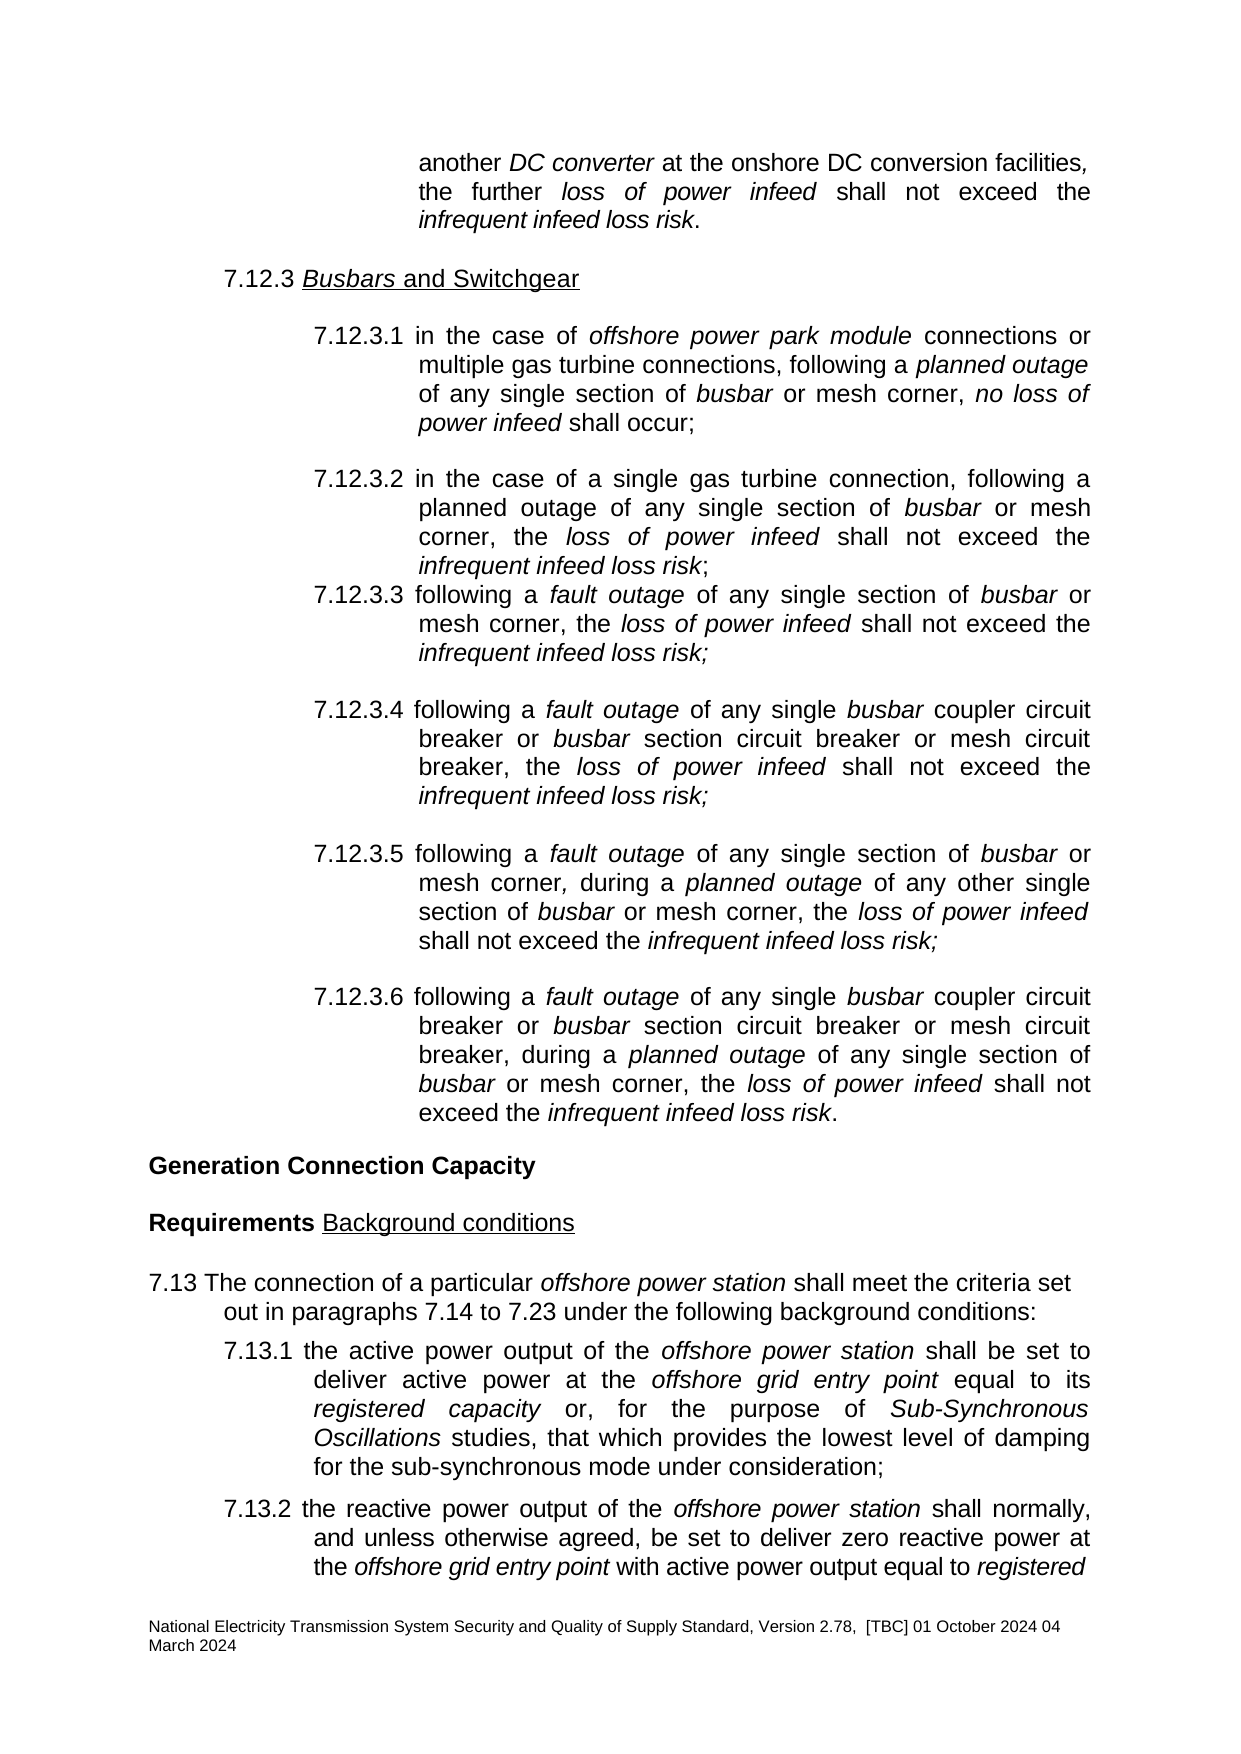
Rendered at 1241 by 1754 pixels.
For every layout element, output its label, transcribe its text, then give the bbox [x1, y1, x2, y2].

text 7.13.1 the active power output of the offshore power station shall be set to deliver active power at the offshore grid entry point equal to its registered capacity or, for the purpose of Sub-Synchronous Oscillations studies, that which provides the lowest level of damping for the sub-synchronous mode under consideration; [223, 1336, 1091, 1481]
text 7.12.3.6 following a fault outage of any single busbar coupler circuit breaker or busbar section circuit breaker or mesh circuit breaker, during a planned outage of any single section of busbar or mesh corner, the loss of power infeed shall not exceed the infrequent infeed loss risk. [313, 982, 1091, 1127]
text Generation Connection Capacity Requirements Background conditions [148, 1129, 708, 1242]
text 7.12.3.4 following a fault outage of any single busbar coupler circuit breaker or busbar section circuit breaker or mesh circuit breaker, the loss of power infeed shall not exceed the infrequent infeed loss risk; [313, 695, 1091, 810]
text 7.12.3 Busbars and Switchgear [223, 264, 1091, 293]
text 7.13 The connection of a particular offshore power station shall meet the criteria set out in paragraphs 7.14 to 7.23 under the following background conditions: [148, 1268, 1091, 1326]
text 7.12.3.2 in the case of a single gas turbine connection, following a planned outage of any single section of busbar or mesh corner, the loss of power infeed shall not exceed the infrequent infeed loss risk; [313, 464, 1091, 580]
text 7.12.3.1 in the case of offshore power park module connections or multiple gas turbine connections, following a planned outage of any single section of busbar or mesh corner, no loss of power infeed shall occur; [313, 321, 1091, 437]
text another DC converter at the onshore DC conversion facilities, the further loss of power infeed shall not exceed the infrequent infeed loss risk. [418, 148, 1091, 235]
text 7.12.3.5 following a fault outage of any single section of busbar or mesh corner, during a planned outage of any other single section of busbar or mesh corner, the loss of power infeed shall not exceed the infrequent infeed loss risk; [313, 839, 1091, 955]
text 7.12.3.3 following a fault outage of any single section of busbar or mesh corner, the loss of power infeed shall not exceed the infrequent infeed loss risk; [313, 581, 1091, 667]
text 7.13.2 the reactive power output of the offshore power station shall normally, and unless otherwise agreed, be set to deliver zero reactive power at the offshore grid entry point with active power output equal to registered [223, 1494, 1091, 1581]
